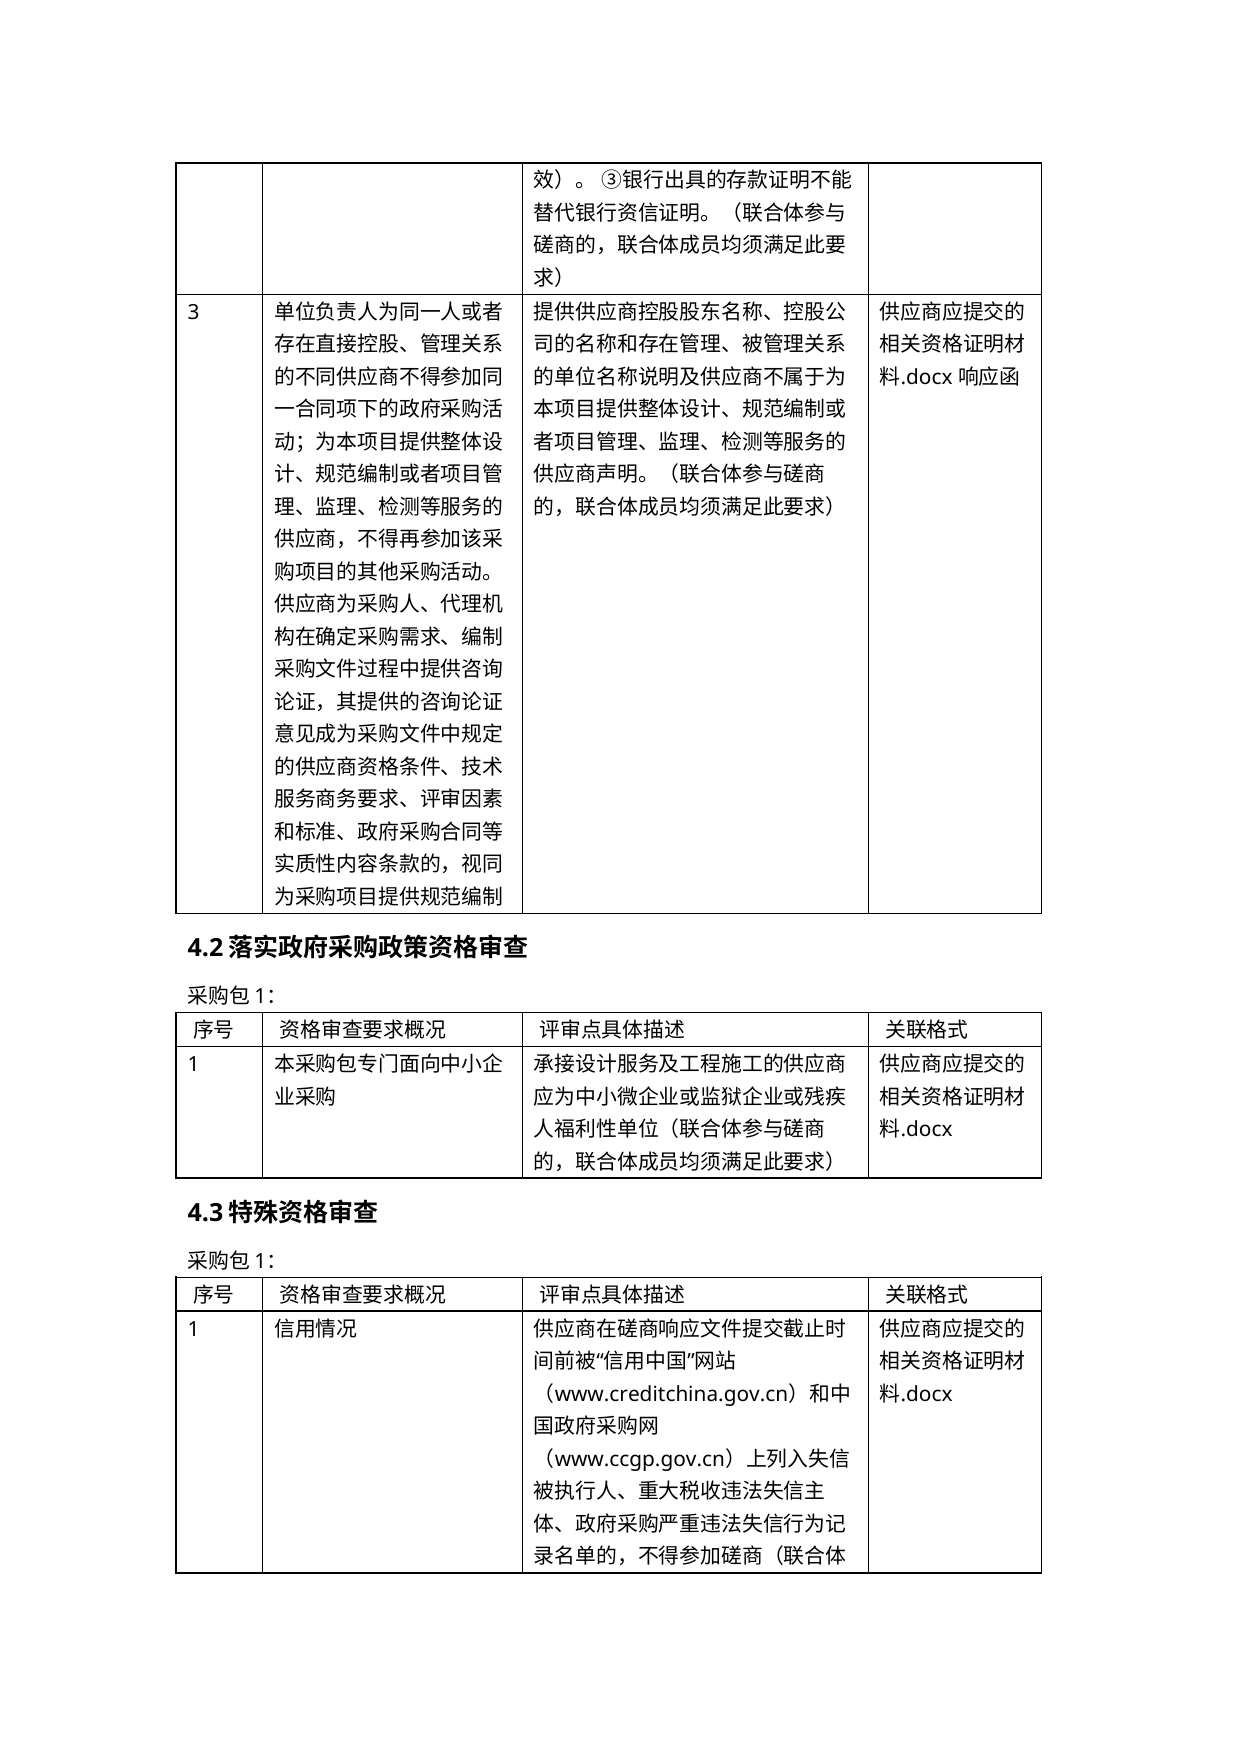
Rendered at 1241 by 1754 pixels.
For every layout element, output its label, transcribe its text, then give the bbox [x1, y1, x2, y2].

text 4.2落实政府采购政策资格审查 [187, 914, 1053, 979]
table_header 评审点具体描述 [523, 1013, 868, 1046]
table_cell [869, 1312, 1041, 1572]
table_cell 本采购包专门面向中小企业采购 [263, 1047, 522, 1177]
table_cell 2 [177, 164, 262, 293]
table_cell 承接设计服务及工程施工的供应商应为中小微企业或监狱企业或残疾人福利性单位（联合体参与磋商的，联合体成员均须满足此要求） [523, 1047, 868, 1177]
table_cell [263, 164, 522, 293]
table_cell 1 [177, 1047, 262, 1177]
table_cell 1 [177, 1312, 262, 1572]
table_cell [523, 164, 868, 293]
table_cell 供应商应提交的相关资格证明材料.docx [869, 1047, 1041, 1177]
table_header 序号 [177, 1013, 262, 1046]
table_cell 3 [177, 295, 262, 913]
table_cell 提供供应商控股股东名称、控股公司的名称和存在管理、被管理关系的单位名称说明及供应商不属于为本项目提供整体设计、规范编制或者项目管理、监理、检测等服务的供应商声明。（联合体参与磋商的，联合体成员均须满足此要求） [523, 295, 868, 913]
text 采购包1： [187, 1244, 1053, 1276]
table_header 评审点具体描述 [523, 1278, 868, 1310]
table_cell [869, 164, 1041, 293]
text 采购包1： [187, 979, 1053, 1012]
table_cell 单位负责人为同一人或者存在直接控股、管理关系的不同供应商不得参加同一合同项下的政府采购活动；为本项目提供整体设计、规范编制或者项目管理、监理、检测等服务的供应商，不得再参加该采购项目的其他采购活动。供应商为采购人、代理机构在确定采购需求、编制采购文件过程中提供咨询论证，其提供的咨询论证意见成为采购文件中规定的供应商资格条件、技术服务商务要求、评审因素和标准、政府采购合同等实质性内容条款的，视同为采购项目提供规范编制 [263, 295, 522, 913]
table_header 序号 [177, 1278, 262, 1310]
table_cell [523, 1312, 868, 1572]
text 4.3特殊资格审查 [187, 1179, 1053, 1244]
table_header 关联格式 [869, 1278, 1041, 1310]
table_cell 信用情况 [263, 1312, 522, 1572]
table_header 关联格式 [869, 1013, 1041, 1046]
table_cell 供应商应提交的相关资格证明材料.docx 响应函 [869, 295, 1041, 913]
table_header 资格审查要求概况 [263, 1013, 522, 1046]
table_header 资格审查要求概况 [263, 1278, 522, 1310]
